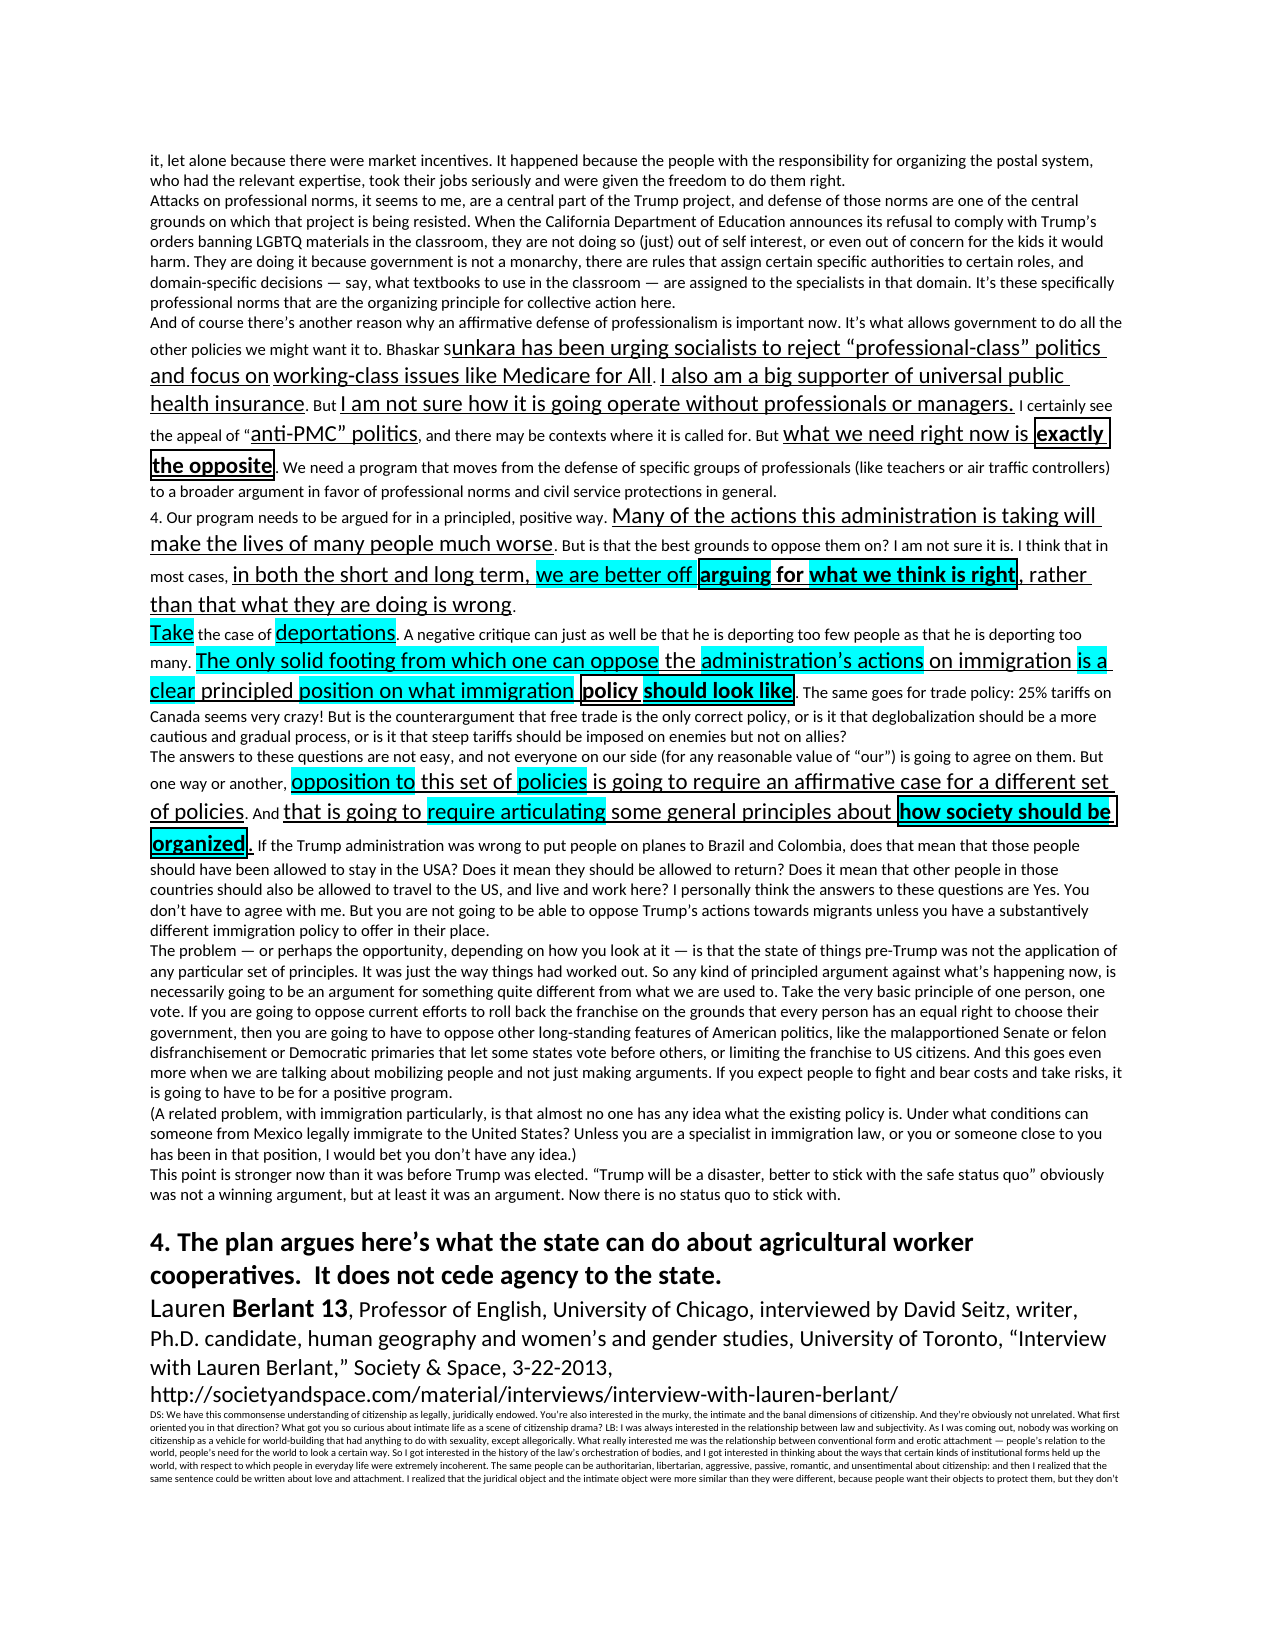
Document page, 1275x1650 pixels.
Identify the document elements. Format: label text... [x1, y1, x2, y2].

text The problem — or perhaps the opportunity, depending on how you look at it — is that the state of things pre-Trump was not the application of any particular set of principles. It was just the way things had worked out. So any kind of principled argument against what’s happening now, is necessarily going to be an argument for something quite different from what we are used to. Take the very basic principle of one person, one vote. If you are going to oppose current efforts to roll back the franchise on the grounds that every person has an equal right to choose their government, then you are going to have to oppose other long-standing features of American politics, like the malapportioned Senate or felon disfranchisement or Democratic primaries that let some states vote before others, or limiting the franchise to US citizens. And this goes even more when we are talking about mobilizing people and not just making arguments. If you expect people to fight and bear costs and take risks, it is going to have to be for a positive program. [150, 941, 1125, 1103]
text Take the case of deportations. A negative critique can just as well be that he is deporting too few people as that he is deporting too many. The only solid footing from which one can oppose the administration’s actions on immigration is a clear principled position on what immigration policy should look like. The same goes for trade policy: 25% tariffs on Canada seems very crazy! But is the counterargument that free trade is the only correct policy, or is it that deglobalization should be a more cautious and gradual process, or is it that steep tariffs should be imposed on enemies but not on allies? [150, 618, 1125, 747]
text Attacks on professional norms, it seems to me, are a central part of the Trump project, and defense of those norms are one of the central grounds on which that project is being resisted. When the California Department of Education announces its refusal to comply with Trump’s orders banning LGBTQ materials in the classroom, they are not doing so (just) out of self interest, or even out of concern for the kids it would harm. They are doing it because government is not a monarchy, there are rules that assign certain specific authorities to certain roles, and domain-specific decisions — say, what textbooks to use in the classroom — are assigned to the specialists in that domain. It’s these specifically professional norms that are the organizing principle for collective action here. [150, 191, 1125, 312]
text This point is stronger now than it was before Trump was elected. “Trump will be a disaster, better to stick with the safe status quo” obviously was not a winning argument, but at least it was an argument. Now there is no status quo to stick with. [150, 1164, 1125, 1205]
text Lauren Berlant 13, Professor of English, University of Chicago, interviewed by David Seitz, writer, Ph.D. candidate, human geography and women’s and gender studies, University of Toronto, “Interview with Lauren Berlant,” Society & Space, 3-22-2013, http://societyandspace.com/material/interviews/interview-with-lauren-berlant/ [150, 1292, 1125, 1409]
text And of course there’s another reason why an affirmative defense of professionalism is important now. It’s what allows government to do all the other policies we might want it to. Bhaskar Sunkara has been urging socialists to reject “professional-class” politics and focus on working-class issues like Medicare for All. I also am a big supporter of universal public health insurance. But I am not sure how it is going operate without professionals or managers. I certainly see the appeal of “anti-PMC” politics, and there may be contexts where it is called for. But what we need right now is exactly the opposite. We need a program that moves from the defense of specific groups of professionals (like teachers or air traffic controllers) to a broader argument in favor of professional norms and civil service protections in general. [150, 312, 1125, 502]
text 4. Our program needs to be argued for in a principled, positive way. Many of the actions this administration is taking will make the lives of many people much worse. But is that the best grounds to oppose them on? I am not sure it is. I think that in most cases, in both the short and long term, we are better off arguing for what we think is right, rather than that what they are doing is wrong. [150, 502, 1125, 618]
subtitle 4. The plan argues here’s what the state can do about agricultural worker cooperatives. It does not cede agency to the state. [150, 1226, 1125, 1292]
text The answers to these questions are not easy, and not everyone on our side (for any reasonable value of “our”) is going to agree on them. But one way or another, opposition to this set of policies is going to require an affirmative case for a different set of policies. And that is going to require articulating some general principles about how society should be organized. If the Trump administration was wrong to put people on planes to Brazil and Colombia, does that mean that those people should have been allowed to stay in the USA? Does it mean they should be allowed to return? Does it mean that other people in those countries should also be allowed to travel to the US, and live and work here? I personally think the answers to these questions are Yes. You don’t have to agree with me. But you are not going to be able to oppose Trump’s actions towards migrants unless you have a substantively different immigration policy to offer in their place. [150, 747, 1125, 941]
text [150, 150, 1125, 191]
text (A related problem, with immigration particularly, is that almost no one has any idea what the existing policy is. Under what conditions can someone from Mexico legally immigrate to the United States? Unless you are a specialist in immigration law, or you or someone close to you has been in that position, I would bet you don’t have any idea.) [150, 1103, 1125, 1164]
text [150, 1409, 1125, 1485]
